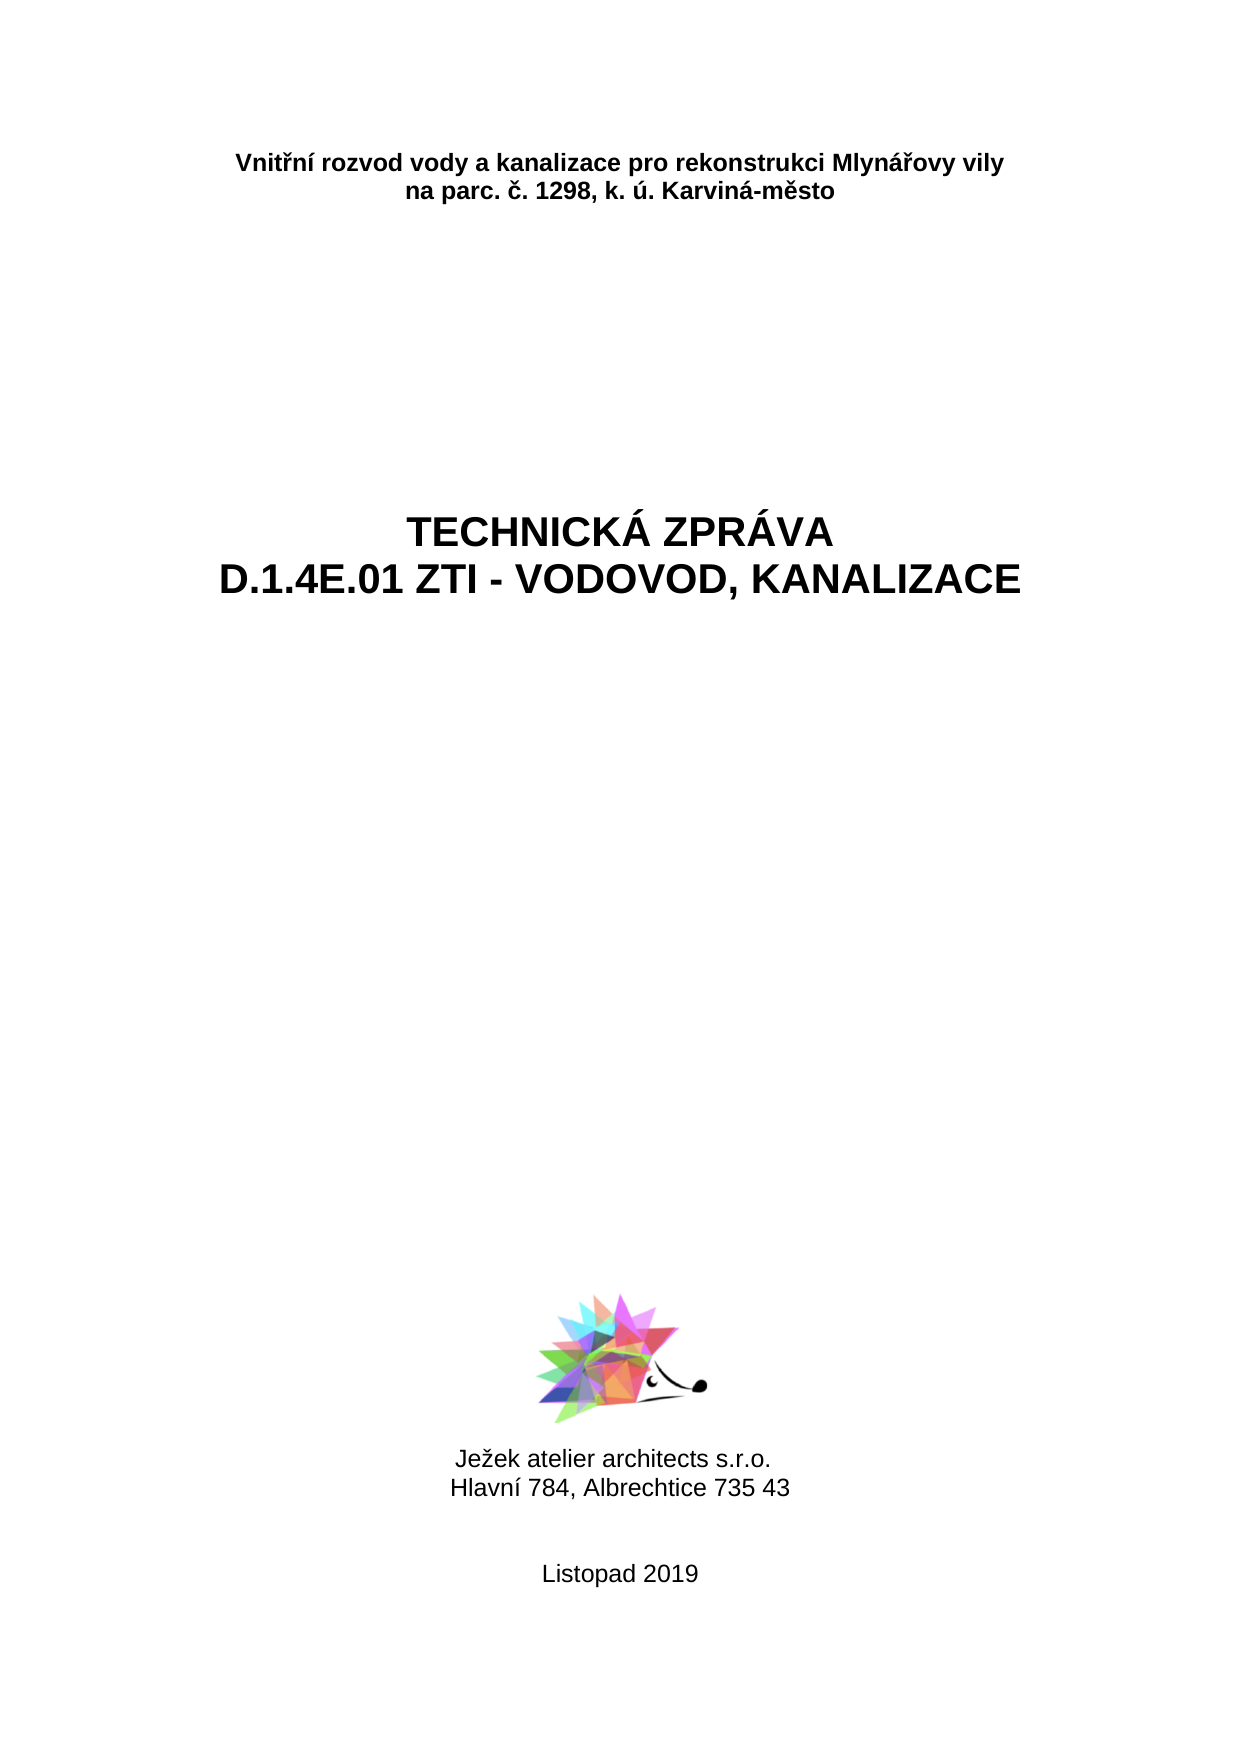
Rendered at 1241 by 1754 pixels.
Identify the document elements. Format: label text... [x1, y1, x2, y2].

text Ježek atelier architects s.r.o. Hlavní 784, Albrechtice 735 43 [148, 1444, 1093, 1502]
text na parc. č. 1298, k. ú. Karviná-město [148, 176, 1093, 205]
text D.1.4E.01 ZTI - VODOVOD, KANALIZACE [148, 555, 1093, 603]
picture [532, 1292, 708, 1423]
text Vnitřní rozvod vody a kanalizace pro rekonstrukci Mlynářovy vily [148, 148, 1093, 176]
text TECHNICKÁ ZPRÁVA [148, 507, 1093, 555]
text Listopad 2019 [148, 1559, 1093, 1588]
